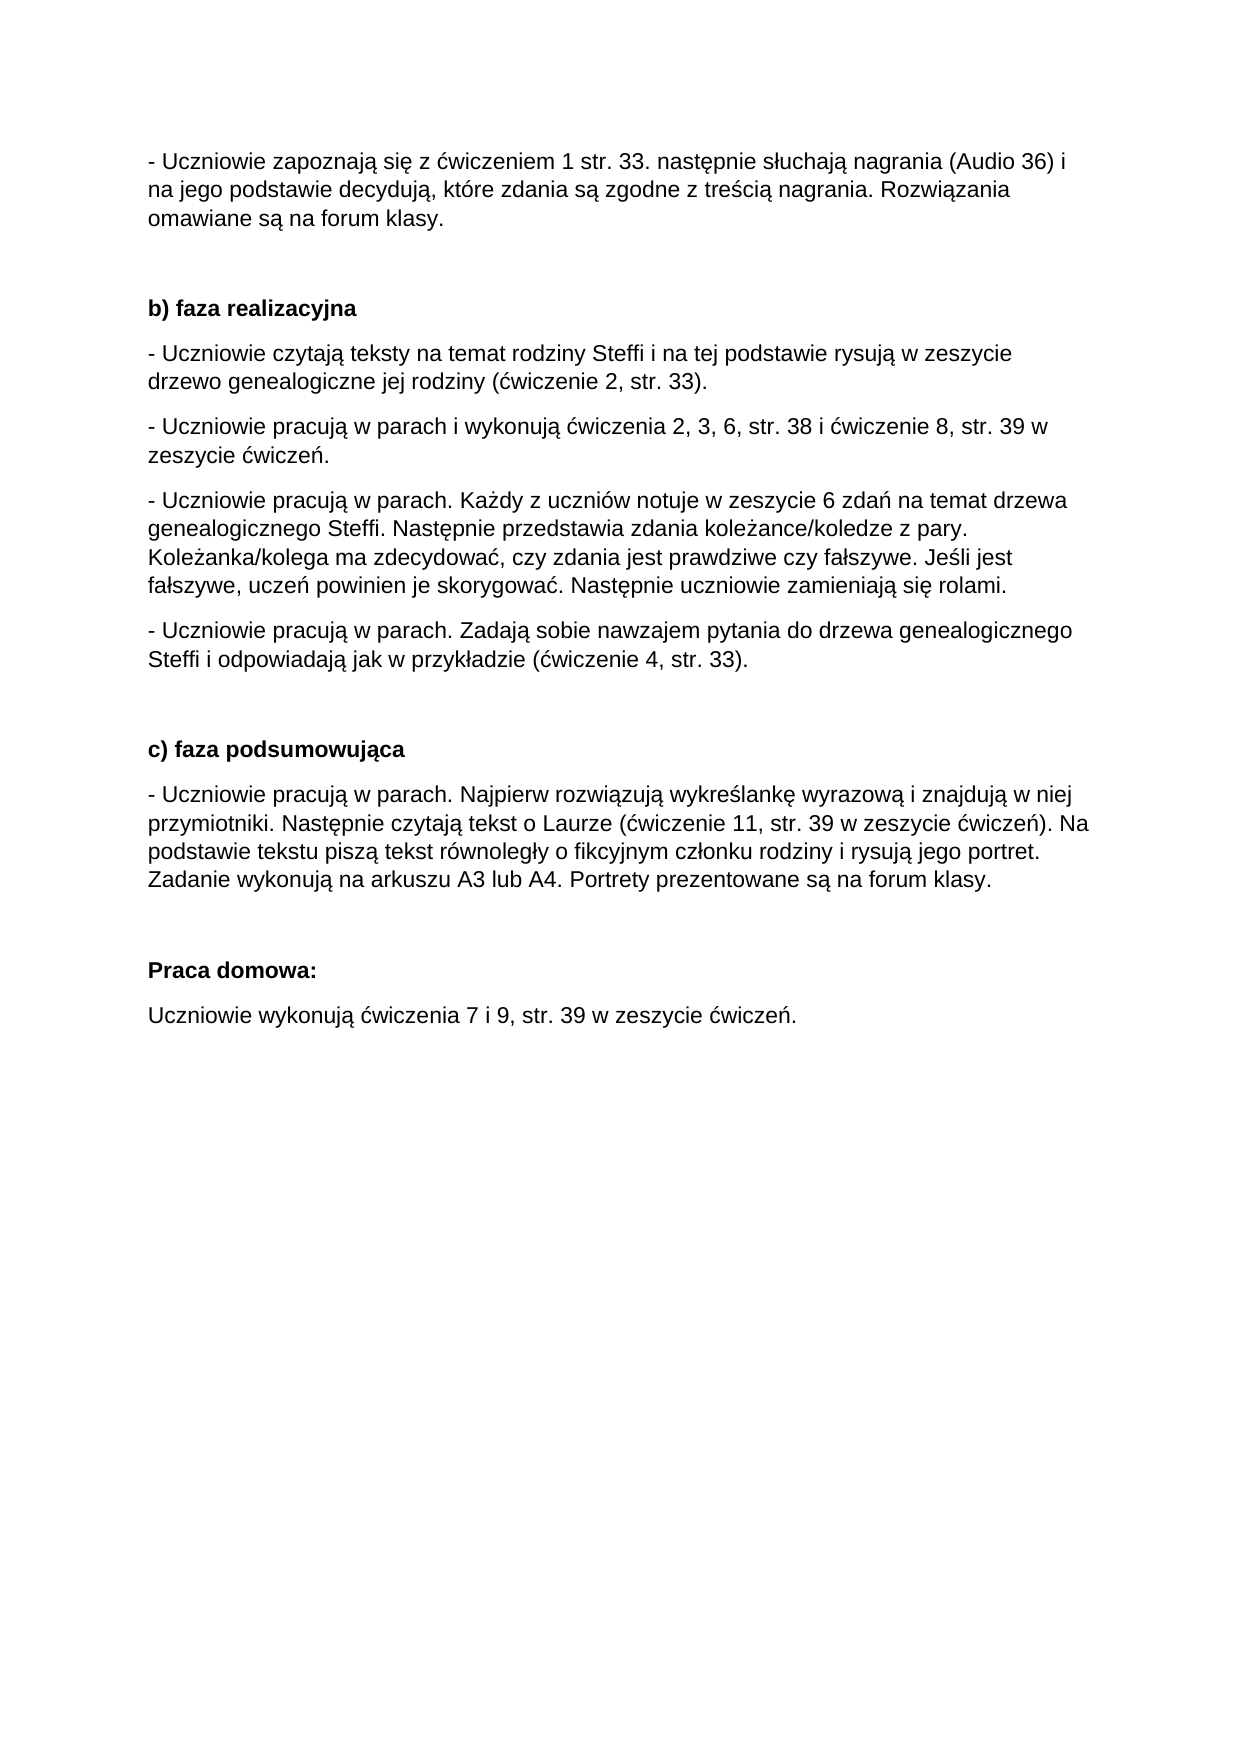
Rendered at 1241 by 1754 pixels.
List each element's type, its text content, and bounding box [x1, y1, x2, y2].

text - Uczniowie czytają teksty na temat rodziny Steffi i na tej podstawie rysują w zeszycie drzewo genealogiczne jej rodziny (ćwiczenie 2, str. 33). [148, 340, 1093, 394]
text - Uczniowie pracują w parach. Każdy z uczniów notuje w zeszycie 6 zdań na temat drzewa genealogicznego Steffi. Następnie przedstawia zdania koleżance/koledze z pary. Koleżanka/kolega ma zdecydować, czy zdania jest prawdziwe czy fałszywe. Jeśli jest fałszywe, uczeń powinien je skorygować. Następnie uczniowie zamieniają się rolami. [148, 487, 1093, 598]
text - Uczniowie pracują w parach i wykonują ćwiczenia 2, 3, 6, str. 38 i ćwiczenie 8, str. 39 w zeszycie ćwiczeń. [148, 413, 1093, 468]
text - Uczniowie zapoznają się z ćwiczeniem 1 str. 33. następnie słuchają nagrania (Audio 36) i na jego podstawie decydują, które zdania są zgodne z treścią nagrania. Rozwiązania omawiane są na forum klasy. [148, 148, 1093, 231]
text Praca domowa: [148, 957, 1093, 983]
text - Uczniowie pracują w parach. Zadają sobie nawzajem pytania do drzewa genealogicznego Steffi i odpowiadają jak w przykładzie (ćwiczenie 4, str. 33). [148, 617, 1093, 672]
text - Uczniowie pracują w parach. Najpierw rozwiązują wykreślankę wyrazową i znajdują w niej przymiotniki. Następnie czytają tekst o Laurze (ćwiczenie 11, str. 39 w zeszycie ćwiczeń). Na podstawie tekstu piszą tekst równoległy o fikcyjnym członku rodziny i rysują jego portret. Zadanie wykonują na arkuszu A3 lub A4. Portrety prezentowane są na forum klasy. [148, 781, 1093, 893]
text c) faza podsumowująca [148, 736, 1093, 762]
text b) faza realizacyjna [148, 295, 1093, 321]
text Uczniowie wykonują ćwiczenia 7 i 9, str. 39 w zeszycie ćwiczeń. [148, 1002, 1093, 1028]
